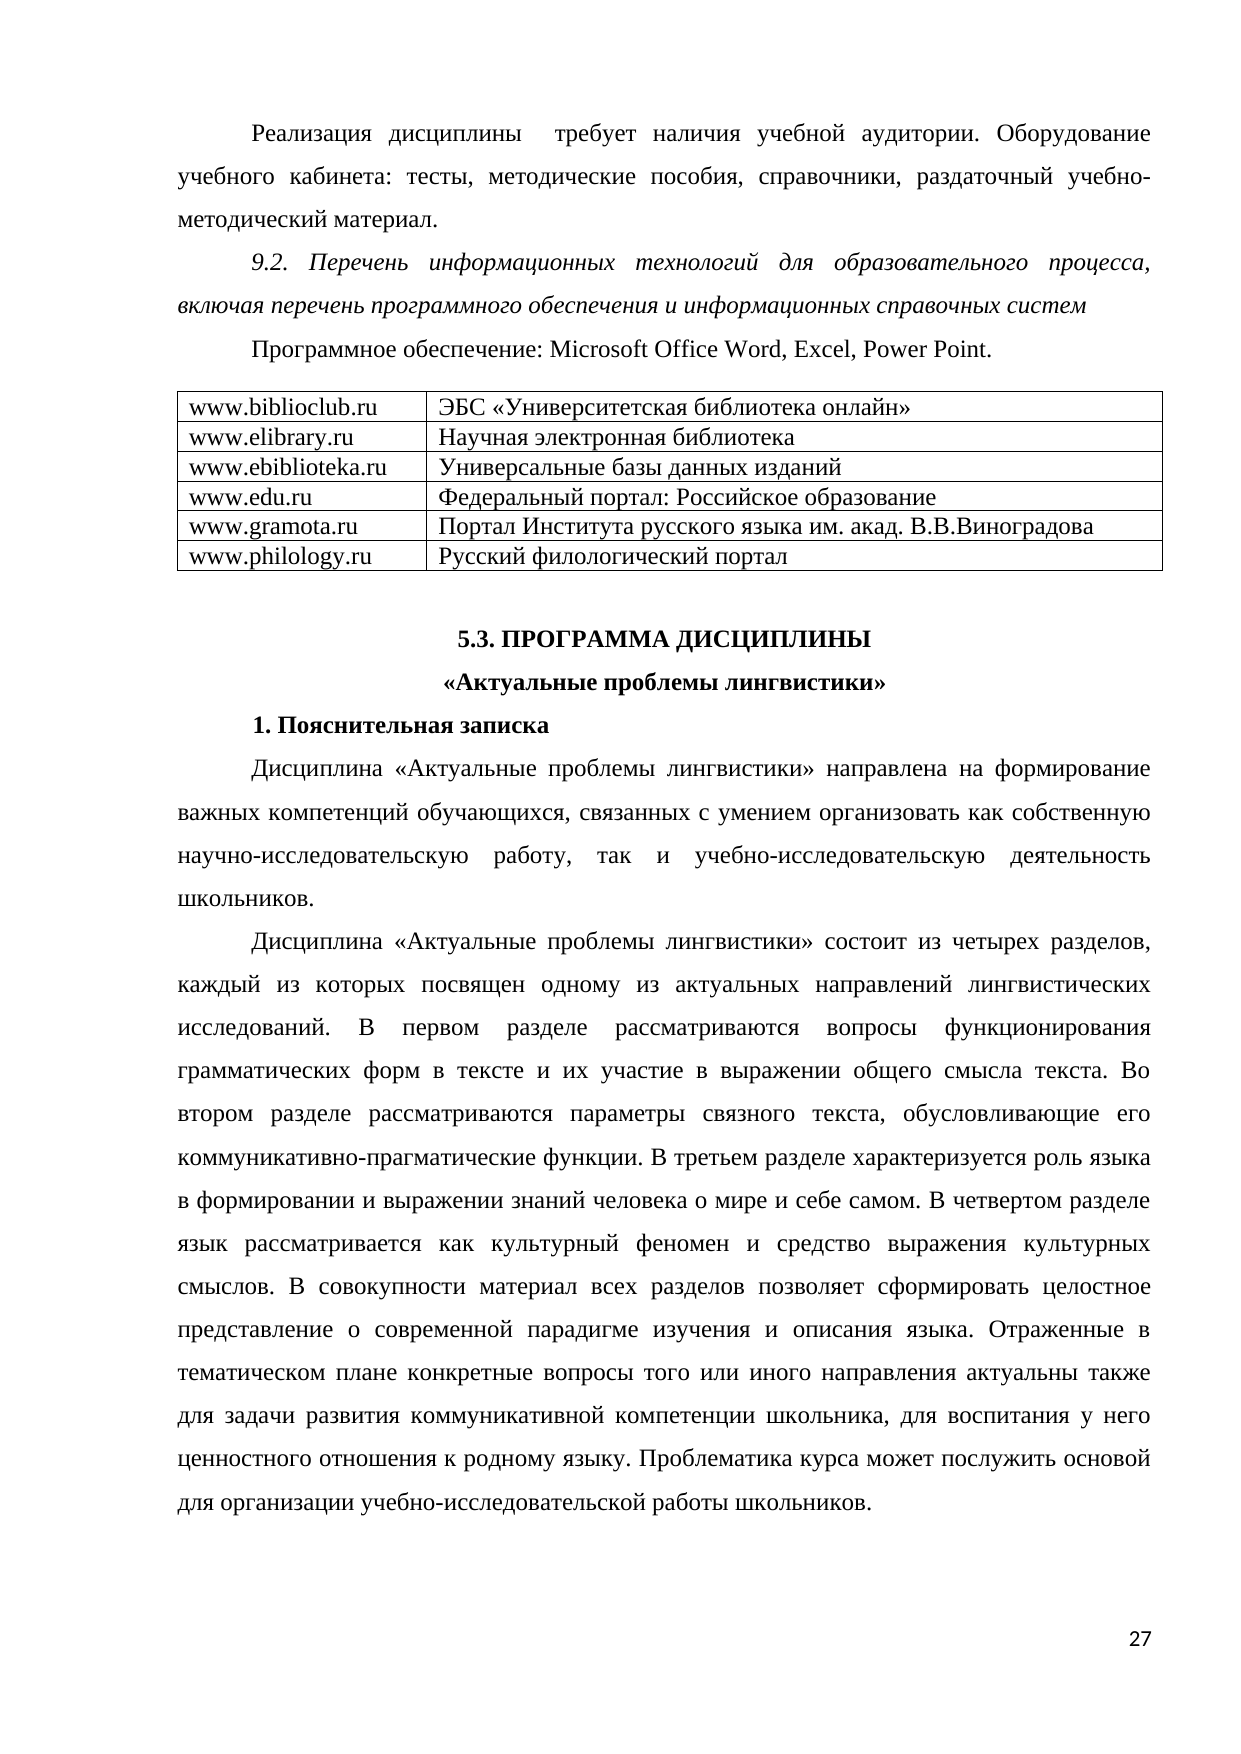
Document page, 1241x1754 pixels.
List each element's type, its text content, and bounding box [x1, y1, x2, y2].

text Дисциплина «Актуальные проблемы лингвистики» направлена на формирование важных компетенций обучающихся, связанных с умением организовать как собственную научно-исследовательскую работу, так и учебно-исследовательскую деятельность школьников. [177, 753, 1152, 912]
text 1. Пояснительная записка [177, 710, 1152, 739]
table_cell Федеральный портал: Российское образование [427, 482, 1162, 510]
text 5.3. ПРОГРАММА ДИСЦИПЛИНЫ [177, 624, 1152, 653]
text Дисциплина «Актуальные проблемы лингвистики» состоит из четырех разделов, каждый из которых посвящен одному из актуальных направлений лингвистических исследований. В первом разделе рассматриваются вопросы функционирования грамматических форм в тексте и их участие в выражении общего смысла текста. Во втором разделе рассматриваются параметры связного текста, обусловливающие его коммуникативно-прагматические функции. В третьем разделе характеризуется роль языка в формировании и выражении знаний человека о мире и себе самом. В четвертом разделе язык рассматривается как культурный феномен и средство выражения культурных смыслов. В совокупности материал всех разделов позволяет сформировать целостное представление о современной парадигме изучения и описания языка. Отраженные в тематическом плане конкретные вопросы того или иного направления актуальны также для задачи развития коммуникативной компетенции школьника, для воспитания у него ценностного отношения к родному языку. Проблематика курса может послужить основой для организации учебно-исследовательской работы школьников. [177, 926, 1152, 1515]
table_cell Портал Института русского языка им. акад. В.В.Виноградова [427, 511, 1162, 540]
table_header www.biblioclub.ru [178, 392, 426, 421]
table_cell www.philology.ru [178, 541, 426, 570]
table_cell www.gramota.ru [178, 511, 426, 540]
table_cell www.edu.ru [178, 482, 426, 510]
table_cell www.ebiblioteka.ru [178, 452, 426, 481]
table_cell www.elibrary.ru [178, 422, 426, 451]
text Программное обеспечение: Microsoft Office Word, Excel, Power Point. [177, 334, 1152, 362]
text 9.2. Перечень информационных технологий для образовательного процесса, включая перечень программного обеспечения и информационных справочных систем [177, 247, 1152, 319]
table_cell Научная электронная библиотека [427, 422, 1162, 451]
text «Актуальные проблемы лингвистики» [177, 667, 1152, 696]
table_cell Русский филологический портал [427, 541, 1162, 570]
table_header ЭБС «Университетская библиотека онлайн» [427, 392, 1162, 421]
text Реализация дисциплины требует наличия учебной аудитории. Оборудование учебного кабинета: тесты, методические пособия, справочники, раздаточный учебно-методический материал. [177, 118, 1152, 233]
table_cell Универсальные базы данных изданий [427, 452, 1162, 481]
